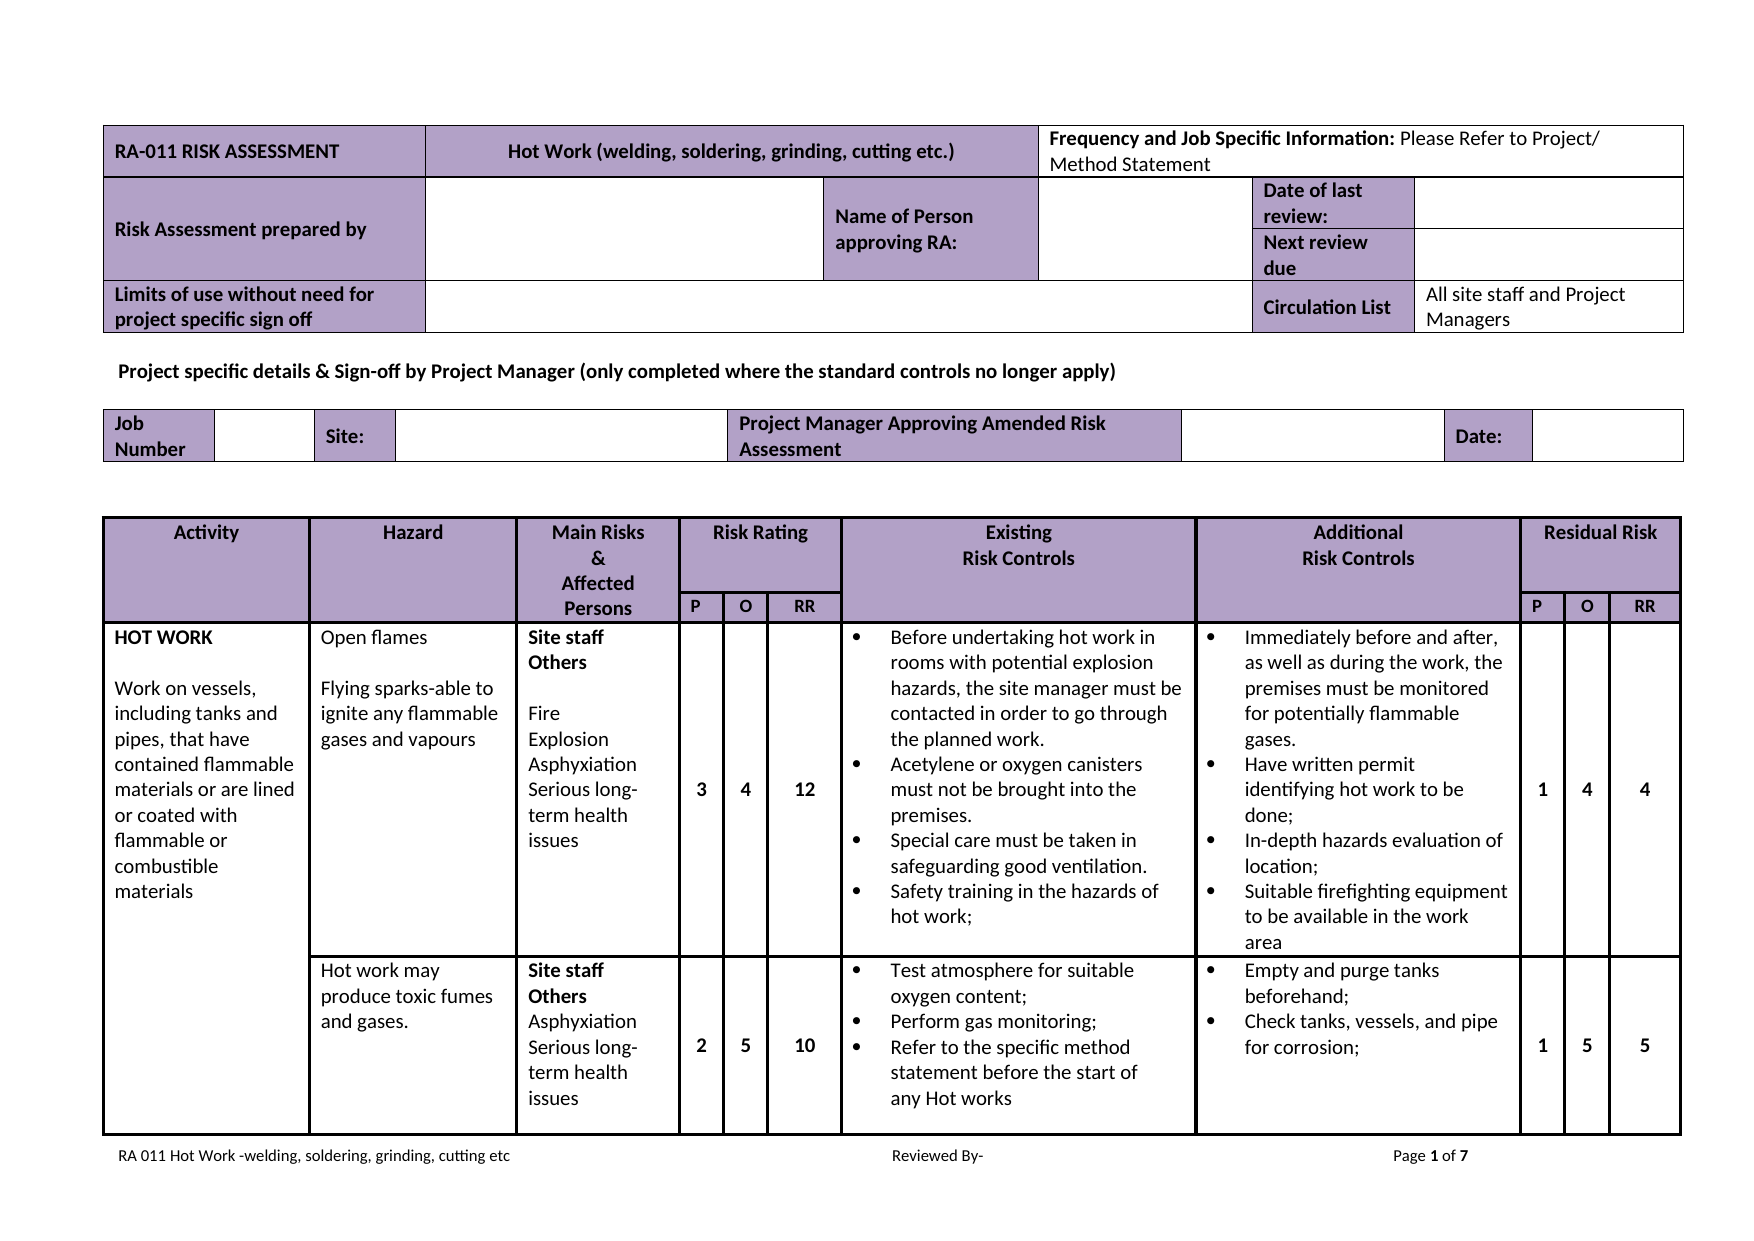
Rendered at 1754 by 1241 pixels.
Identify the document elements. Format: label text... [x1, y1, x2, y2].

table_header Residual Risk [1522, 519, 1679, 591]
table_cell All site staff and Project Managers [1415, 281, 1683, 332]
table_header [1533, 410, 1683, 461]
table_cell 3 [681, 624, 722, 954]
table_header [215, 410, 314, 461]
table_header Risk Rating [681, 519, 840, 591]
table_cell Empty and purge tanks beforehand; Check tanks, vessels, and pipe for corrosion; [1198, 958, 1519, 1132]
table_cell 5 [1566, 958, 1608, 1132]
table_cell [1415, 178, 1683, 228]
table_header [1182, 410, 1444, 461]
table_cell 1 [1522, 958, 1563, 1132]
table_cell Open flames Flying sparks-able to ignite any flammable gases and vapours [311, 624, 515, 954]
table_cell Date of last review: [1253, 178, 1414, 228]
table_header Hazard [311, 519, 515, 621]
table_cell Limits of use without need for project specific sign off [104, 281, 425, 332]
table_cell 12 [769, 624, 840, 954]
text Project specific details & Sign-off by Project Manager (only completed where the standard controls no longer apply) [118, 358, 1665, 384]
table_cell Risk Assessment prepared by [104, 178, 425, 280]
table_cell P [681, 594, 722, 621]
table_cell RR [769, 594, 840, 621]
table_header Project Manager Approving Amended Risk Assessment [728, 410, 1181, 461]
table_header Date: [1445, 410, 1532, 461]
table_cell Next review due [1253, 229, 1414, 280]
table_header [396, 410, 727, 461]
table_cell 4 [725, 624, 766, 954]
table_cell [426, 178, 823, 280]
table_cell Hot work may produce toxic fumes and gases. [311, 958, 515, 1132]
table_cell O [1566, 594, 1608, 621]
table_cell 4 [1566, 624, 1608, 954]
table_cell O [725, 594, 766, 621]
table_cell [1415, 229, 1683, 280]
table_cell 2 [681, 958, 722, 1132]
table_header Additional Risk Controls [1198, 519, 1519, 621]
table_cell Test atmosphere for suitable oxygen content; Perform gas monitoring; Refer to the specific method statement before the start of any Hot works [843, 958, 1194, 1132]
table_cell Circulation List [1253, 281, 1414, 332]
table_header RA-011 RISK ASSESSMENT [104, 126, 425, 176]
table_header Existing Risk Controls [843, 519, 1194, 621]
table_cell [1039, 178, 1252, 280]
table_cell RR [1611, 594, 1679, 621]
table_header Frequency and Job Specific Information: Please Refer to Project/ Method Statement [1039, 126, 1683, 176]
table_header Activity [105, 519, 308, 621]
table_cell 5 [1611, 958, 1679, 1132]
table_cell Immediately before and after, as well as during the work, the premises must be monitored for potentially flammable gases. Have written permit identifying hot work to be done; In-depth hazards evaluation of location; Suitable firefighting equipment to be available in the work area [1198, 624, 1519, 954]
table_cell 10 [769, 958, 840, 1132]
table_cell 4 [1611, 624, 1679, 954]
table_header Main Risks & Affected Persons [518, 519, 678, 621]
table_cell [426, 281, 1252, 332]
table_cell 5 [725, 958, 766, 1132]
table_cell Before undertaking hot work in rooms with potential explosion hazards, the site manager must be contacted in order to go through the planned work. Acetylene or oxygen canisters must not be brought into the premises. Special care must be taken in safeguarding good ventilation. Safety training in the hazards of hot work; [843, 624, 1194, 954]
table_header Hot Work (welding, soldering, grinding, cutting etc.) [426, 126, 1038, 176]
table_cell P [1522, 594, 1563, 621]
table_header Site: [315, 410, 395, 461]
table_cell HOT WORK Work on vessels, including tanks and pipes, that have contained flammable materials or are lined or coated with flammable or combustible materials [105, 624, 308, 1132]
table_cell Site staff Others Asphyxiation Serious long-term health issues [518, 958, 678, 1132]
table_cell Name of Person approving RA: [824, 178, 1038, 280]
table_header Job Number [104, 410, 214, 461]
table_cell 1 [1522, 624, 1563, 954]
table_cell Site staff Others Fire Explosion Asphyxiation Serious long-term health issues [518, 624, 678, 954]
